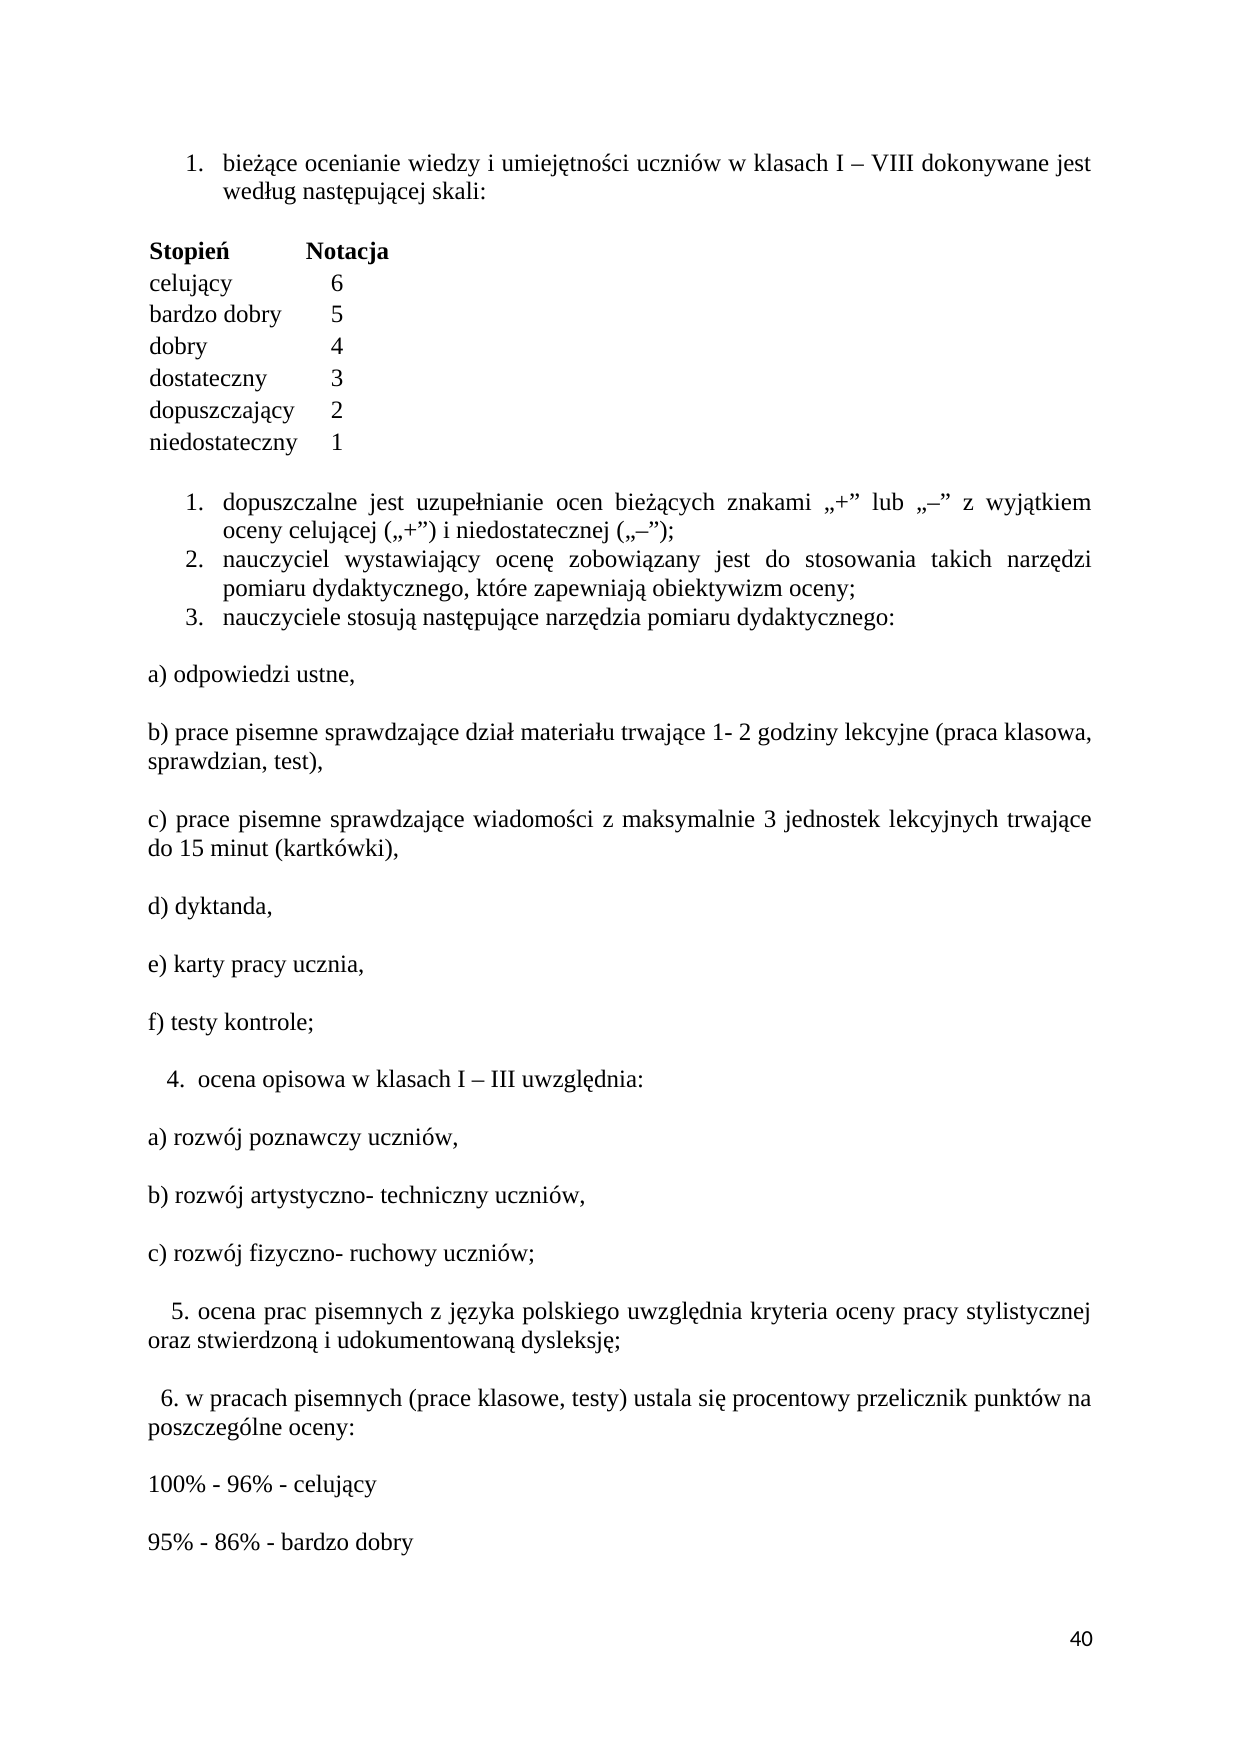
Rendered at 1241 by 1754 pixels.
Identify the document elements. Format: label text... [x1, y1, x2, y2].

table_cell 6 [304, 266, 395, 298]
table_cell 5 [304, 298, 395, 330]
table_cell dopuszczający [148, 394, 304, 426]
list bieżące ocenianie wiedzy i umiejętności uczniów w klasach I – VIII dokonywane jest według następującej skali: [185, 148, 1093, 205]
text 100% - 96% - celujący [148, 1469, 1093, 1498]
text a) odpowiedzi ustne, [148, 659, 1093, 688]
text 6. w pracach pisemnych (prace klasowe, testy) ustala się procentowy przelicznik punktów na poszczególne oceny: [148, 1383, 1093, 1440]
table_cell 1 [304, 426, 395, 457]
table_cell dobry [148, 330, 304, 362]
text f) testy kontrole; [148, 1007, 1093, 1035]
table_header Stopień [148, 234, 304, 266]
table_cell bardzo dobry [148, 298, 304, 330]
table_cell 2 [304, 394, 395, 426]
text 5. ocena prac pisemnych z języka polskiego uwzględnia kryteria oceny pracy stylistycznej oraz stwierdzoną i udokumentowaną dysleksję; [148, 1296, 1093, 1354]
text e) karty pracy ucznia, [148, 949, 1093, 977]
table_cell dostateczny [148, 362, 304, 394]
table_cell niedostateczny [148, 426, 304, 457]
list nauczyciel wystawiający ocenę zobowiązany jest do stosowania takich narzędzi pomiaru dydaktycznego, które zapewniają obiektywizm oceny; [185, 544, 1093, 602]
text c) prace pisemne sprawdzające wiadomości z maksymalnie 3 jednostek lekcyjnych trwające do 15 minut (kartkówki), [148, 804, 1093, 862]
list nauczyciele stosują następujące narzędzia pomiaru dydaktycznego: [185, 602, 1093, 630]
text 95% - 86% - bardzo dobry [148, 1527, 1093, 1556]
table_cell celujący [148, 266, 304, 298]
text b) prace pisemne sprawdzające dział materiału trwające 1- 2 godziny lekcyjne (praca klasowa, sprawdzian, test), [148, 717, 1093, 775]
text a) rozwój poznawczy uczniów, [148, 1122, 1093, 1151]
table_cell 3 [304, 362, 395, 394]
table_header Notacja [304, 234, 395, 266]
text d) dyktanda, [148, 891, 1093, 919]
text 4. ocena opisowa w klasach I – III uwzględnia: [148, 1064, 1093, 1093]
text c) rozwój fizyczno- ruchowy uczniów; [148, 1238, 1093, 1267]
text b) rozwój artystyczno- techniczny uczniów, [148, 1180, 1093, 1209]
list dopuszczalne jest uzupełnianie ocen bieżących znakami „+” lub „–” z wyjątkiem oceny celującej („+”) i niedostatecznej („–”); [185, 487, 1093, 544]
table_cell 4 [304, 330, 395, 362]
